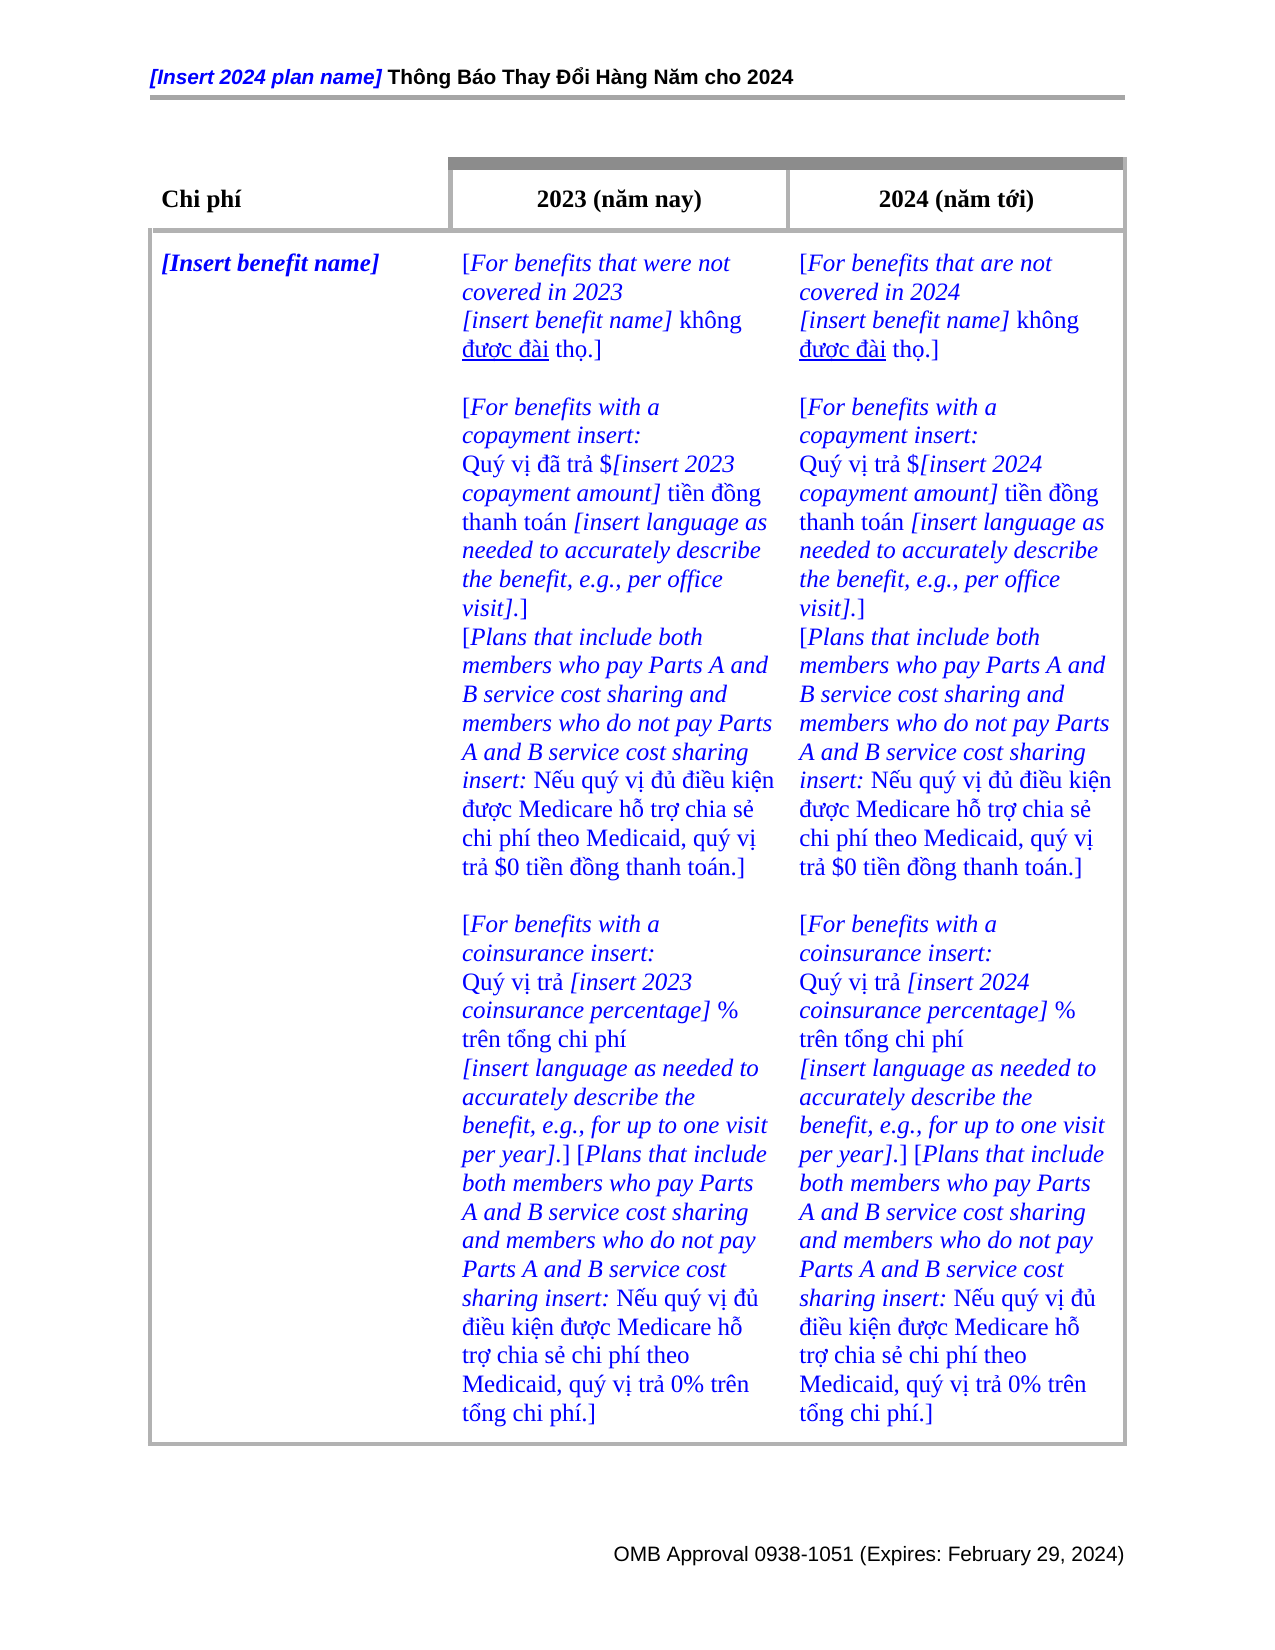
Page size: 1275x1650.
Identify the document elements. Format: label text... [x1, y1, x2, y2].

table_header Chi phí [150, 157, 448, 228]
table_cell [For benefits that are not covered in 2024 [insert benefit name] không được đài thọ.] [For benefits with a copayment insert: Quý vị trả $[insert 2024 copayment amount] tiền đồng thanh toán [insert language as needed to accurately describe the benefit, e.g., per office visit].] [Plans that include both members who pay Parts A and B service cost sharing and members who do not pay Parts A and B service cost sharing insert: Nếu quý vị đủ điều kiện được Medicare hỗ trợ chia sẻ chi phí theo Medicaid, quý vị trả $0 tiền đồng thanh toán.] [For benefits with a coinsurance insert: Quý vị trả [insert 2024 coinsurance percentage] % trên tổng chi phí [insert language as needed to accurately describe the benefit, e.g., for up to one visit per year].] [Plans that include both members who pay Parts A and B service cost sharing and members who do not pay Parts A and B service cost sharing insert: Nếu quý vị đủ điều kiện được Medicare hỗ trợ chia sẻ chi phí theo Medicaid, quý vị trả 0% trên tổng chi phí.] [788, 233, 1123, 1442]
table_cell [For benefits that were not covered in 2023 [insert benefit name] không được đài thọ.] [For benefits with a copayment insert: Quý vị đã trả $[insert 2023 copayment amount] tiền đồng thanh toán [insert language as needed to accurately describe the benefit, e.g., per office visit].] [Plans that include both members who pay Parts A and B service cost sharing and members who do not pay Parts A and B service cost sharing insert: Nếu quý vị đủ điều kiện được Medicare hỗ trợ chia sẻ chi phí theo Medicaid, quý vị trả $0 tiền đồng thanh toán.] [For benefits with a coinsurance insert: Quý vị trả [insert 2023 coinsurance percentage] % trên tổng chi phí [insert language as needed to accurately describe the benefit, e.g., for up to one visit per year].] [Plans that include both members who pay Parts A and B service cost sharing and members who do not pay Parts A and B service cost sharing insert: Nếu quý vị đủ điều kiện được Medicare hỗ trợ chia sẻ chi phí theo Medicaid, quý vị trả 0% trên tổng chi phí.] [451, 233, 788, 1442]
table_header 2024 (năm tới) [790, 170, 1123, 228]
table_header 2023 (năm nay) [453, 170, 786, 228]
table_cell [Insert benefit name] [152, 229, 451, 1442]
